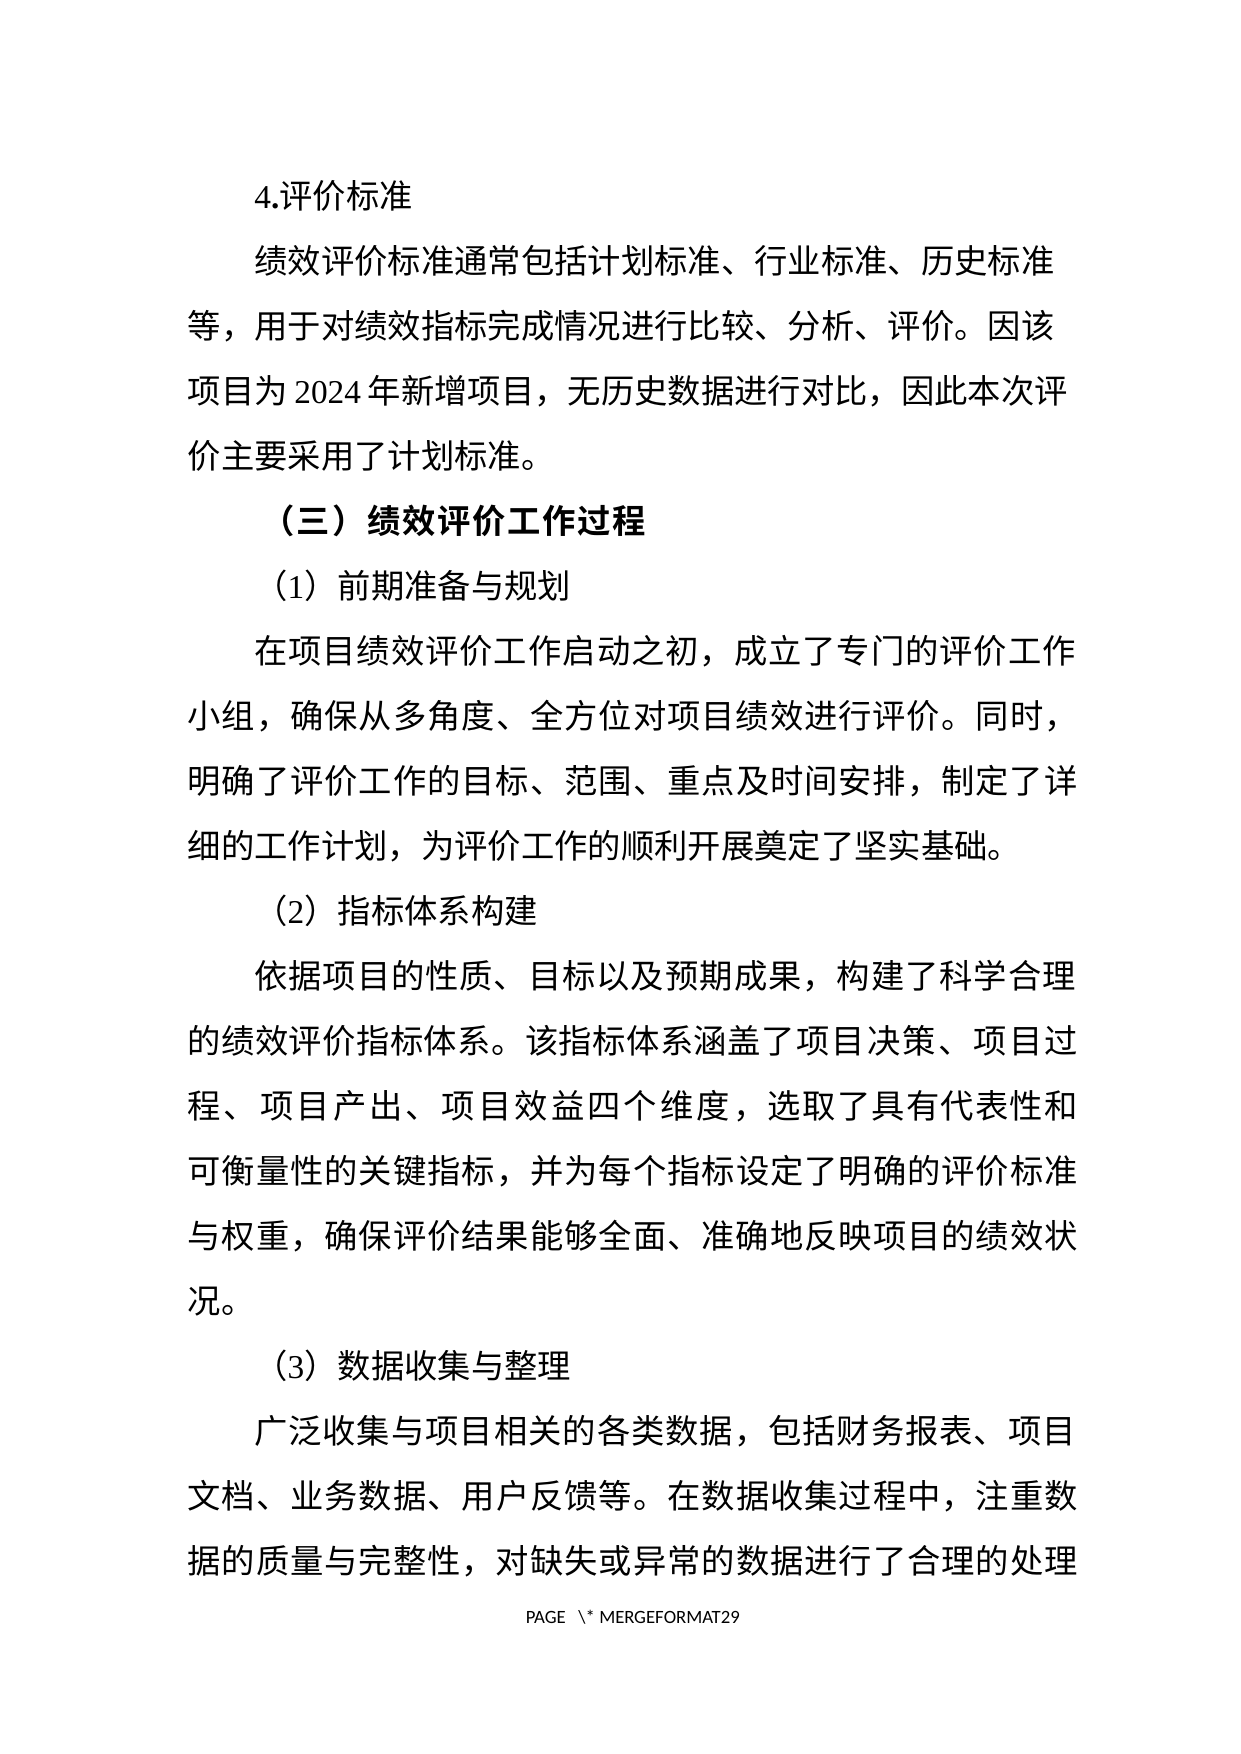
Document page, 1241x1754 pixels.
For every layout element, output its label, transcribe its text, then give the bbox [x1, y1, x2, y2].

text （2）指标体系构建 [187, 877, 1078, 942]
text 在项目绩效评价工作启动之初，成立了专门的评价工作小组，确保从多角度、全方位对项目绩效进行评价。同时，明确了评价工作的目标、范围、重点及时间安排，制定了详细的工作计划，为评价工作的顺利开展奠定了坚实基础。 [187, 617, 1078, 877]
text 绩效评价标准通常包括计划标准、行业标准、历史标准等，用于对绩效指标完成情况进行比较、分析、评价。因该项目为2024年新增项目，无历史数据进行对比，因此本次评价主要采用了计划标准。 [187, 227, 1078, 487]
text （1）前期准备与规划 [187, 552, 1078, 617]
text （3）数据收集与整理 [187, 1332, 1078, 1397]
title 4.评价标准 [187, 162, 1078, 227]
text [187, 1397, 1078, 1592]
text 依据项目的性质、目标以及预期成果，构建了科学合理的绩效评价指标体系。该指标体系涵盖了项目决策、项目过程、项目产出、项目效益四个维度，选取了具有代表性和可衡量性的关键指标，并为每个指标设定了明确的评价标准与权重，确保评价结果能够全面、准确地反映项目的绩效状况。 [187, 942, 1078, 1332]
title 绩效评价工作过程 [187, 487, 1078, 552]
